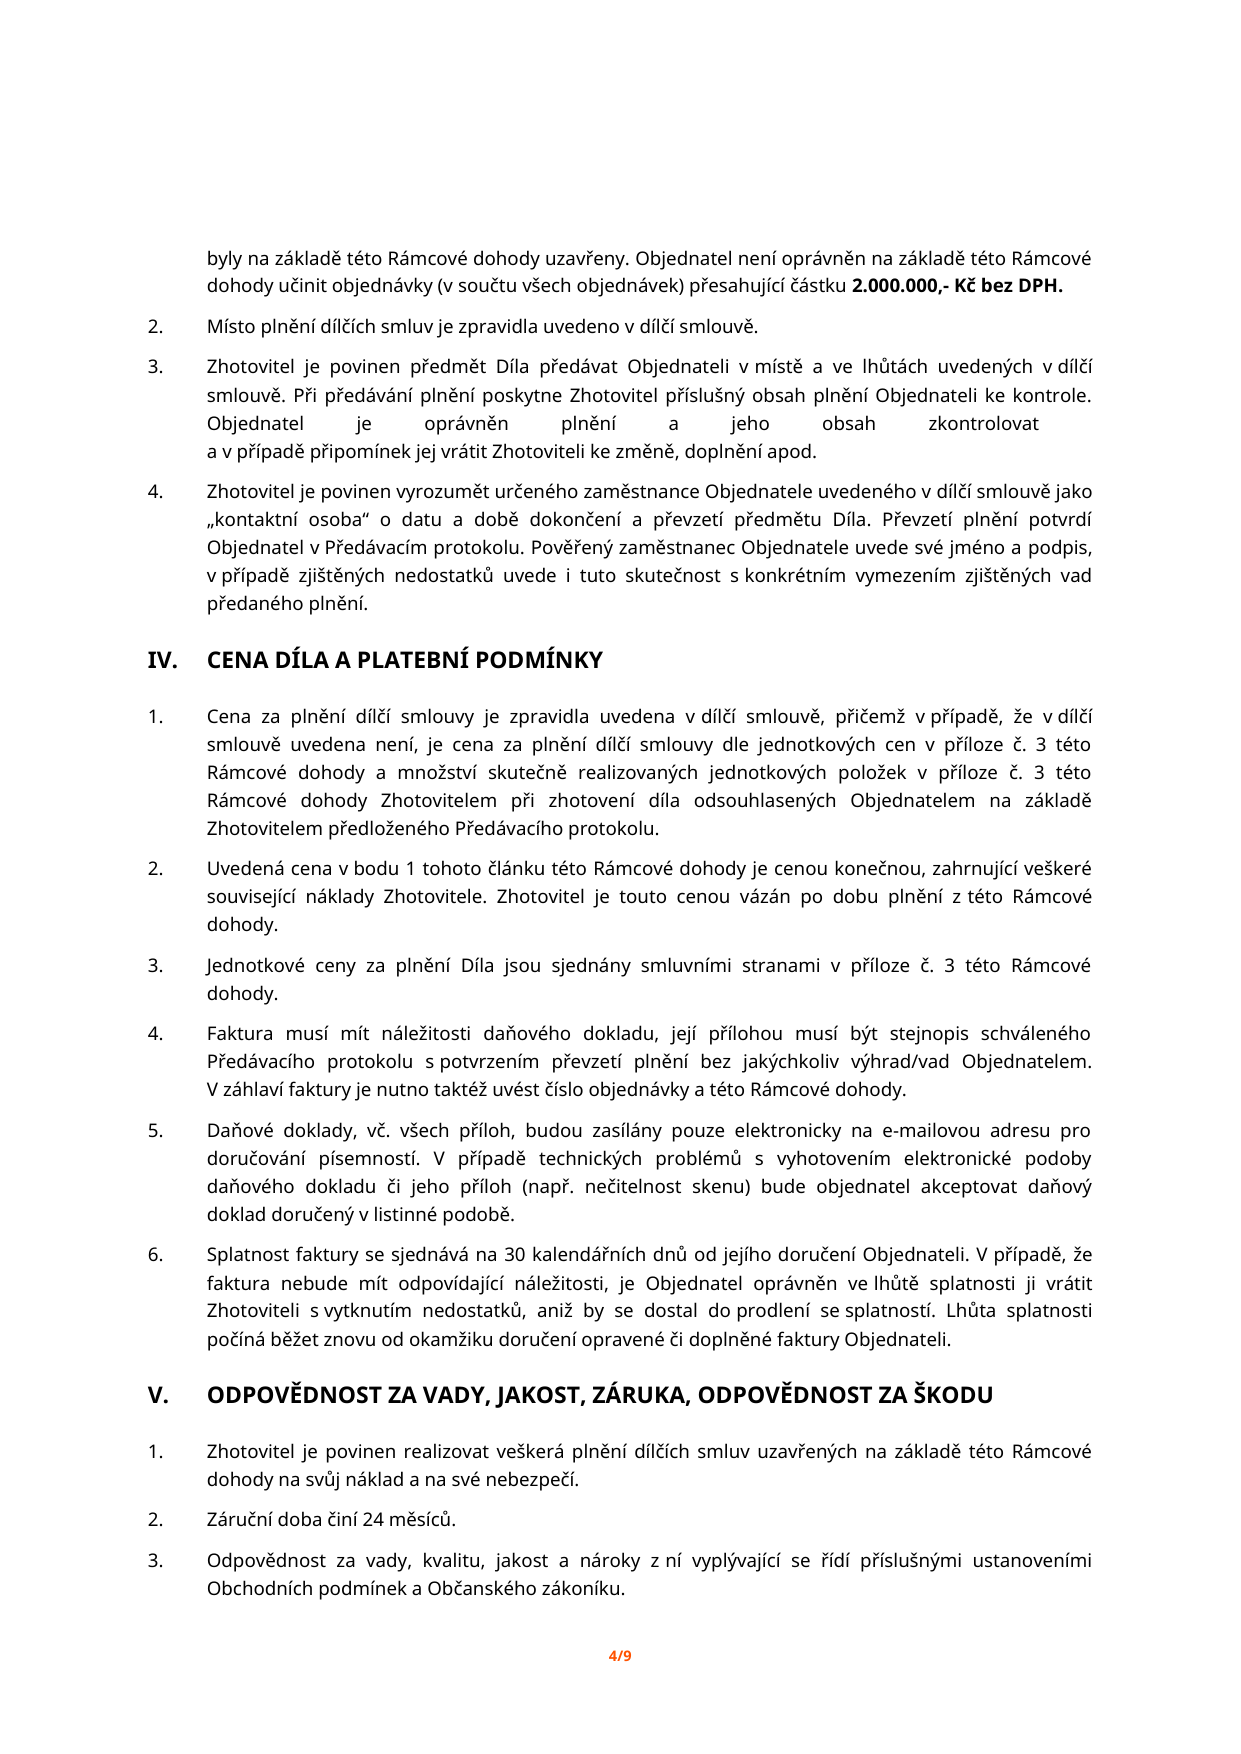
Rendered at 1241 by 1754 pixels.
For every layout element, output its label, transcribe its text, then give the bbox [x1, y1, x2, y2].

text Splatnost faktury se sjednává na 30 kalendářních dnů od jejího doručení Objednateli. V případě, že faktura nebude mít odpovídající náležitosti, je Objednatel oprávněn ve lhůtě splatnosti ji vrátit Zhotoviteli s vytknutím nedostatků, aniž by se dostal do prodlení se splatností. Lhůta splatnosti počíná běžet znovu od okamžiku doručení opravené či doplněné faktury Objednateli. [148, 1242, 1093, 1351]
text Odpovědnost za vady, kvalitu, jakost a nároky z ní vyplývající se řídí příslušnými ustanoveními Obchodních podmínek a Občanského zákoníku. [148, 1547, 1093, 1601]
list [148, 245, 1093, 298]
list Cena za plnění dílčí smlouvy je zpravidla uvedena v dílčí smlouvě, přičemž v případě, že v dílčí smlouvě uvedena není, je cena za plnění dílčí smlouvy dle jednotkových cen v příloze č. 3 této Rámcové dohody a množství skutečně realizovaných jednotkových položek v příloze č. 3 této Rámcové dohody Zhotovitelem při zhotovení díla odsouhlasených Objednatelem na základě Zhotovitelem předloženého Předávacího protokolu. [148, 703, 1093, 841]
text CENA DÍLA A PLATEBNÍ PODMÍNKY [148, 643, 1093, 675]
text Místo plnění dílčích smluv je zpravidla uvedeno v dílčí smlouvě. [148, 313, 1093, 339]
text ODPOVĚDNOST ZA VADY, JAKOST, ZÁRUKA, ODPOVĚDNOST ZA ŠKODU [148, 1379, 1093, 1410]
text Záruční doba činí 24 měsíců. [148, 1507, 1093, 1532]
text Uvedená cena v bodu 1 tohoto článku této Rámcové dohody je cenou konečnou, zahrnující veškeré související náklady Zhotovitele. Zhotovitel je touto cenou vázán po dobu plnění z této Rámcové dohody. [148, 856, 1093, 937]
text Daňové doklady, vč. všech příloh, budou zasílány pouze elektronicky na e-mailovou adresu pro doručování písemností. V případě technických problémů s vyhotovením elektronické podoby daňového dokladu či jeho příloh (např. nečitelnost skenu) bude objednatel akceptovat daňový doklad doručený v listinné podobě. [148, 1117, 1093, 1227]
text Zhotovitel je povinen předmět Díla předávat Objednateli v místě a ve lhůtách uvedených v dílčí smlouvě. Při předávání plnění poskytne Zhotovitel příslušný obsah plnění Objednateli ke kontrole. Objednatel je oprávněn plnění a jeho obsah zkontrolovat a v případě připomínek jej vrátit Zhotoviteli ke změně, doplnění apod. [148, 354, 1093, 463]
text Zhotovitel je povinen vyrozumět určeného zaměstnance Objednatele uvedeného v dílčí smlouvě jako „kontaktní osoba“ o datu a době dokončení a převzetí předmětu Díla. Převzetí plnění potvrdí Objednatel v Předávacím protokolu. Pověřený zaměstnanec Objednatele uvede své jméno a podpis, v případě zjištěných nedostatků uvede i tuto skutečnost s konkrétním vymezením zjištěných vad předaného plnění. [148, 478, 1093, 616]
text Faktura musí mít náležitosti daňového dokladu, její přílohou musí být stejnopis schváleného Předávacího protokolu s potvrzením převzetí plnění bez jakýchkoliv výhrad/vad Objednatelem. V záhlaví faktury je nutno taktéž uvést číslo objednávky a této Rámcové dohody. [148, 1021, 1093, 1102]
text Jednotkové ceny za plnění Díla jsou sjednány smluvními stranami v příloze č. 3 této Rámcové dohody. [148, 952, 1093, 1006]
list Zhotovitel je povinen realizovat veškerá plnění dílčích smluv uzavřených na základě této Rámcové dohody na svůj náklad a na své nebezpečí. [148, 1438, 1093, 1492]
